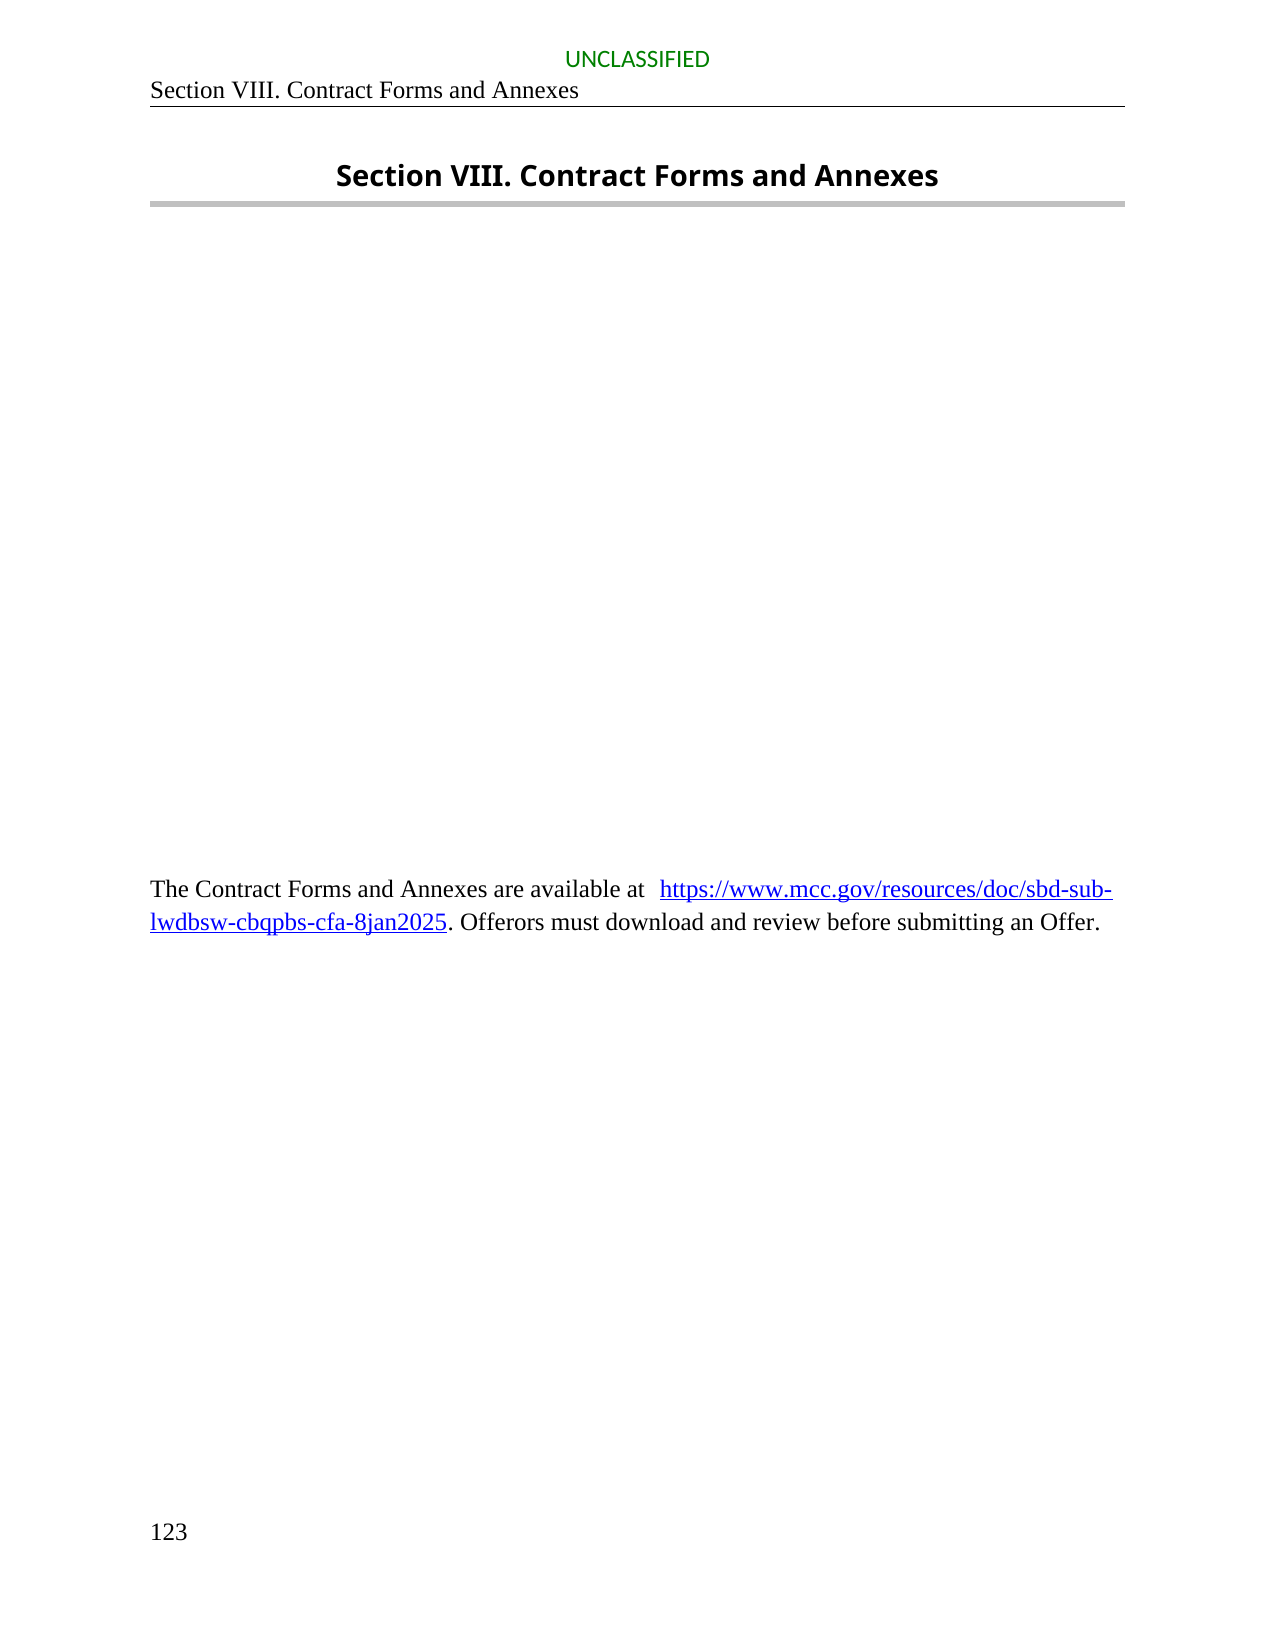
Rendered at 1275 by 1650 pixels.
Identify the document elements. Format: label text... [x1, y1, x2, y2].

subtitle Section VIII. Contract Forms and Annexes [150, 155, 1125, 201]
text The Contract Forms and Annexes are available at https://www.mcc.gov/resources/doc/sbd-sub-lwdbsw-cbqpbs-cfa-8jan2025. Offerors must download and review before submitting an Offer. [150, 874, 1125, 936]
